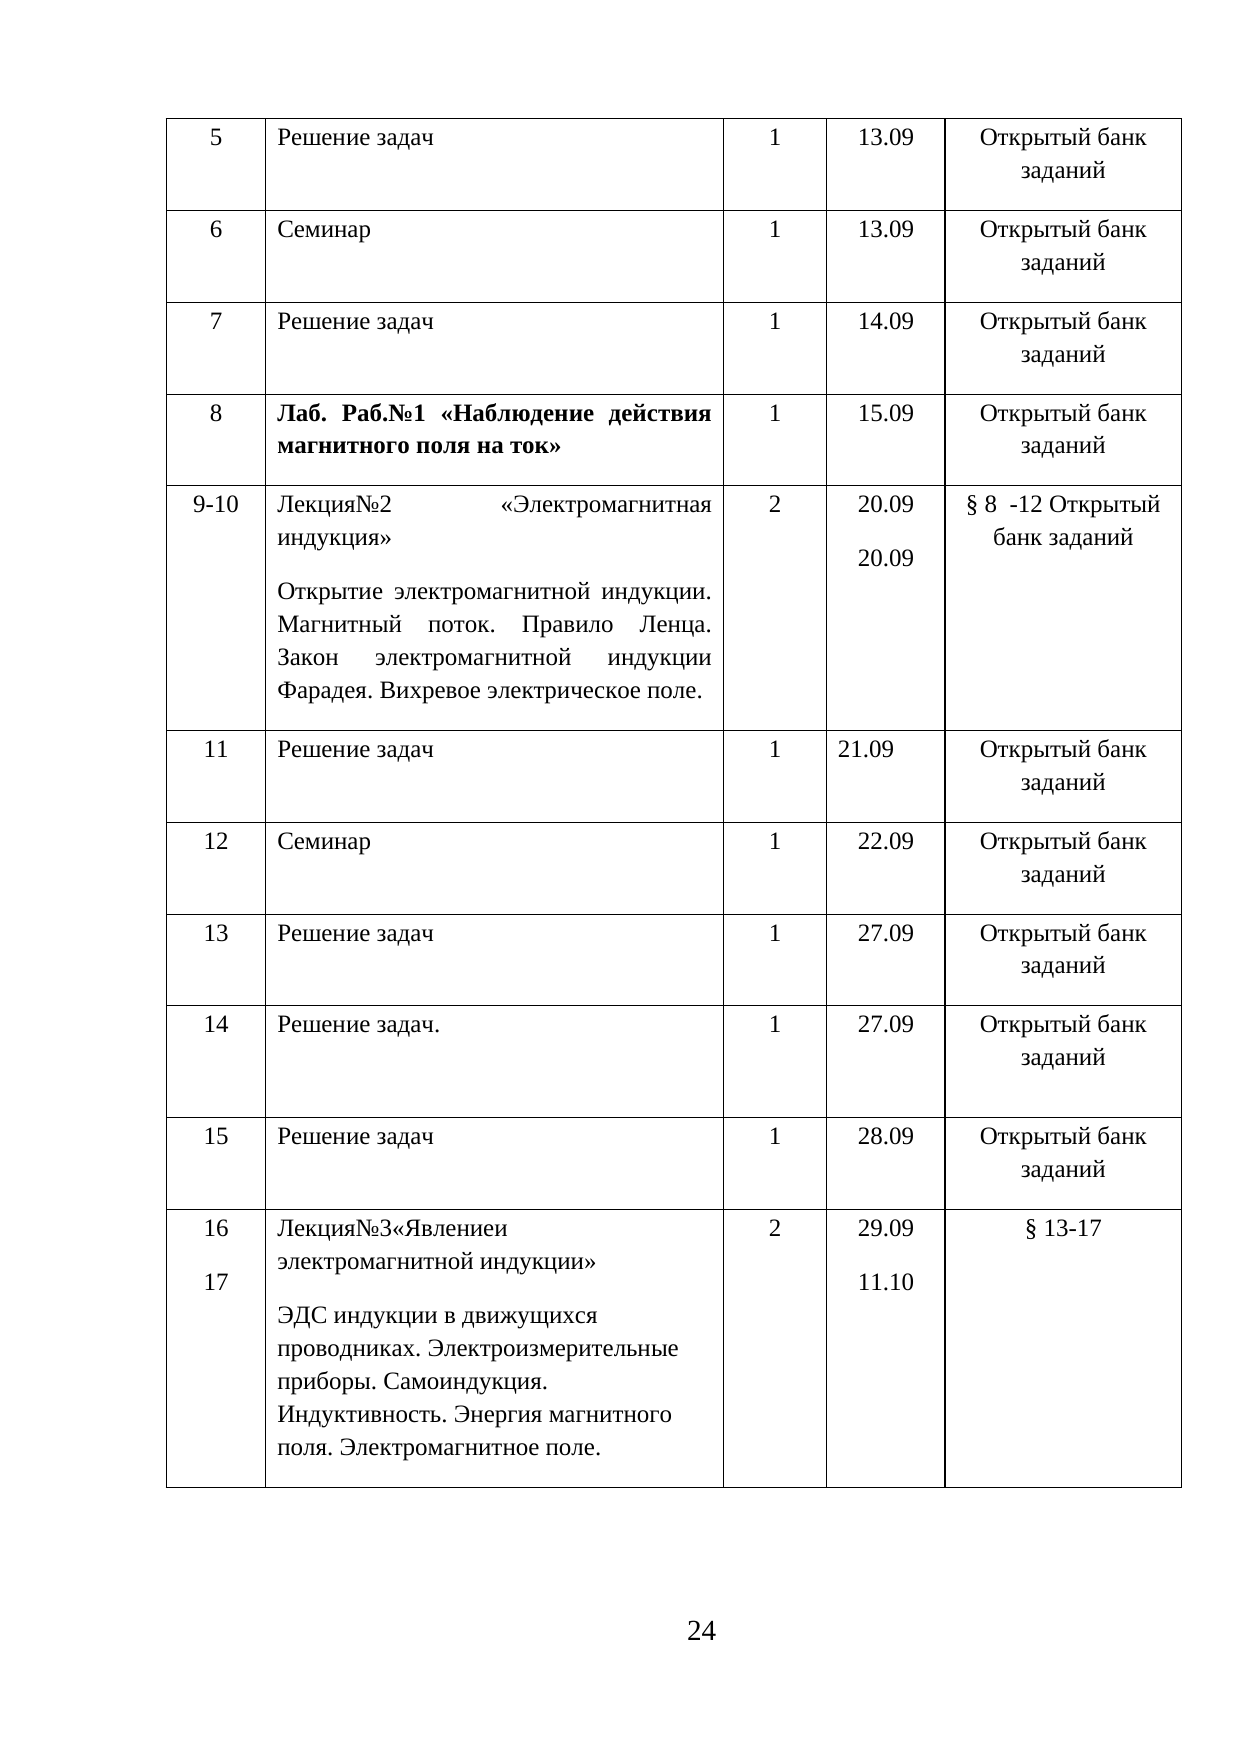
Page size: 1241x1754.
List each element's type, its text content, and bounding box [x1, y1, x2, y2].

table_cell 1 [724, 395, 826, 485]
table_cell 13.09 [827, 119, 944, 210]
table_cell 9-10 [167, 486, 265, 730]
table_cell Решение задач [266, 915, 723, 1005]
table_cell Открытый банк заданий [946, 303, 1181, 393]
table_cell Решение задач. [266, 1006, 723, 1117]
table_cell 15 [167, 1118, 265, 1209]
table_cell Открытый банк заданий [946, 119, 1181, 210]
table_cell 16 17 [167, 1210, 265, 1487]
table_cell Решение задач [266, 1118, 723, 1209]
table_cell 8 [167, 395, 265, 485]
table_cell Открытый банк заданий [946, 731, 1181, 822]
table_cell 1 [724, 1006, 826, 1117]
table_cell Лекция№3«Явлениеи электромагнитной индукции» ЭДС индукции в движущихся проводниках. Электроизмерительные приборы. Самоиндукция. Индуктивность. Энергия магнитного поля. Электромагнитное поле. [266, 1210, 723, 1487]
table_cell 15.09 [827, 395, 944, 485]
table_cell Решение задач [266, 731, 723, 822]
table_cell Решение задач [266, 303, 723, 393]
table_cell Решение задач [266, 119, 723, 210]
table_cell Лекция№2 «Электромагнитная индукция» Открытие электромагнитной индукции. Магнитный поток. Правило Ленца. Закон электромагнитной индукции Фарадея. Вихревое электрическое поле. [266, 486, 723, 730]
table_cell Открытый банк заданий [946, 395, 1181, 485]
table_cell § 8 -12 Открытый банк заданий [946, 486, 1181, 730]
table_cell Семинар [266, 823, 723, 913]
table_cell 1 [724, 823, 826, 913]
table_cell 1 [724, 731, 826, 822]
table_cell 14.09 [827, 303, 944, 393]
table_cell 28.09 [827, 1118, 944, 1209]
table_cell § 13-17 [946, 1210, 1181, 1487]
table_cell 11 [167, 731, 265, 822]
table_cell 7 [167, 303, 265, 393]
table_cell 1 [724, 303, 826, 393]
table_cell Семинар [266, 211, 723, 302]
table_cell Открытый банк заданий [946, 1006, 1181, 1117]
table_cell 1 [724, 1118, 826, 1209]
table_cell 14 [167, 1006, 265, 1117]
table_cell 2 [724, 1210, 826, 1487]
table_cell Открытый банк заданий [946, 915, 1181, 1005]
table_cell 5 [167, 119, 265, 210]
table_cell 2 [724, 486, 826, 730]
table_cell 21.09 [827, 731, 944, 822]
table_cell 13 [167, 915, 265, 1005]
table_cell 6 [167, 211, 265, 302]
table_cell 13.09 [827, 211, 944, 302]
table_cell 1 [724, 119, 826, 210]
table_cell 1 [724, 211, 826, 302]
table_cell Открытый банк заданий [946, 1118, 1181, 1209]
table_cell 27.09 [827, 1006, 944, 1117]
table_cell Открытый банк заданий [946, 823, 1181, 913]
table_cell 22.09 [827, 823, 944, 913]
table_cell 1 [724, 915, 826, 1005]
table_cell Открытый банк заданий [946, 211, 1181, 302]
table_cell 20.09 20.09 [827, 486, 944, 730]
table_cell 29.09 11.10 [827, 1210, 944, 1487]
table_cell 12 [167, 823, 265, 913]
table_cell Лаб. Раб.№1 «Наблюдение действия магнитного поля на ток» [266, 395, 723, 485]
table_cell 27.09 [827, 915, 944, 1005]
